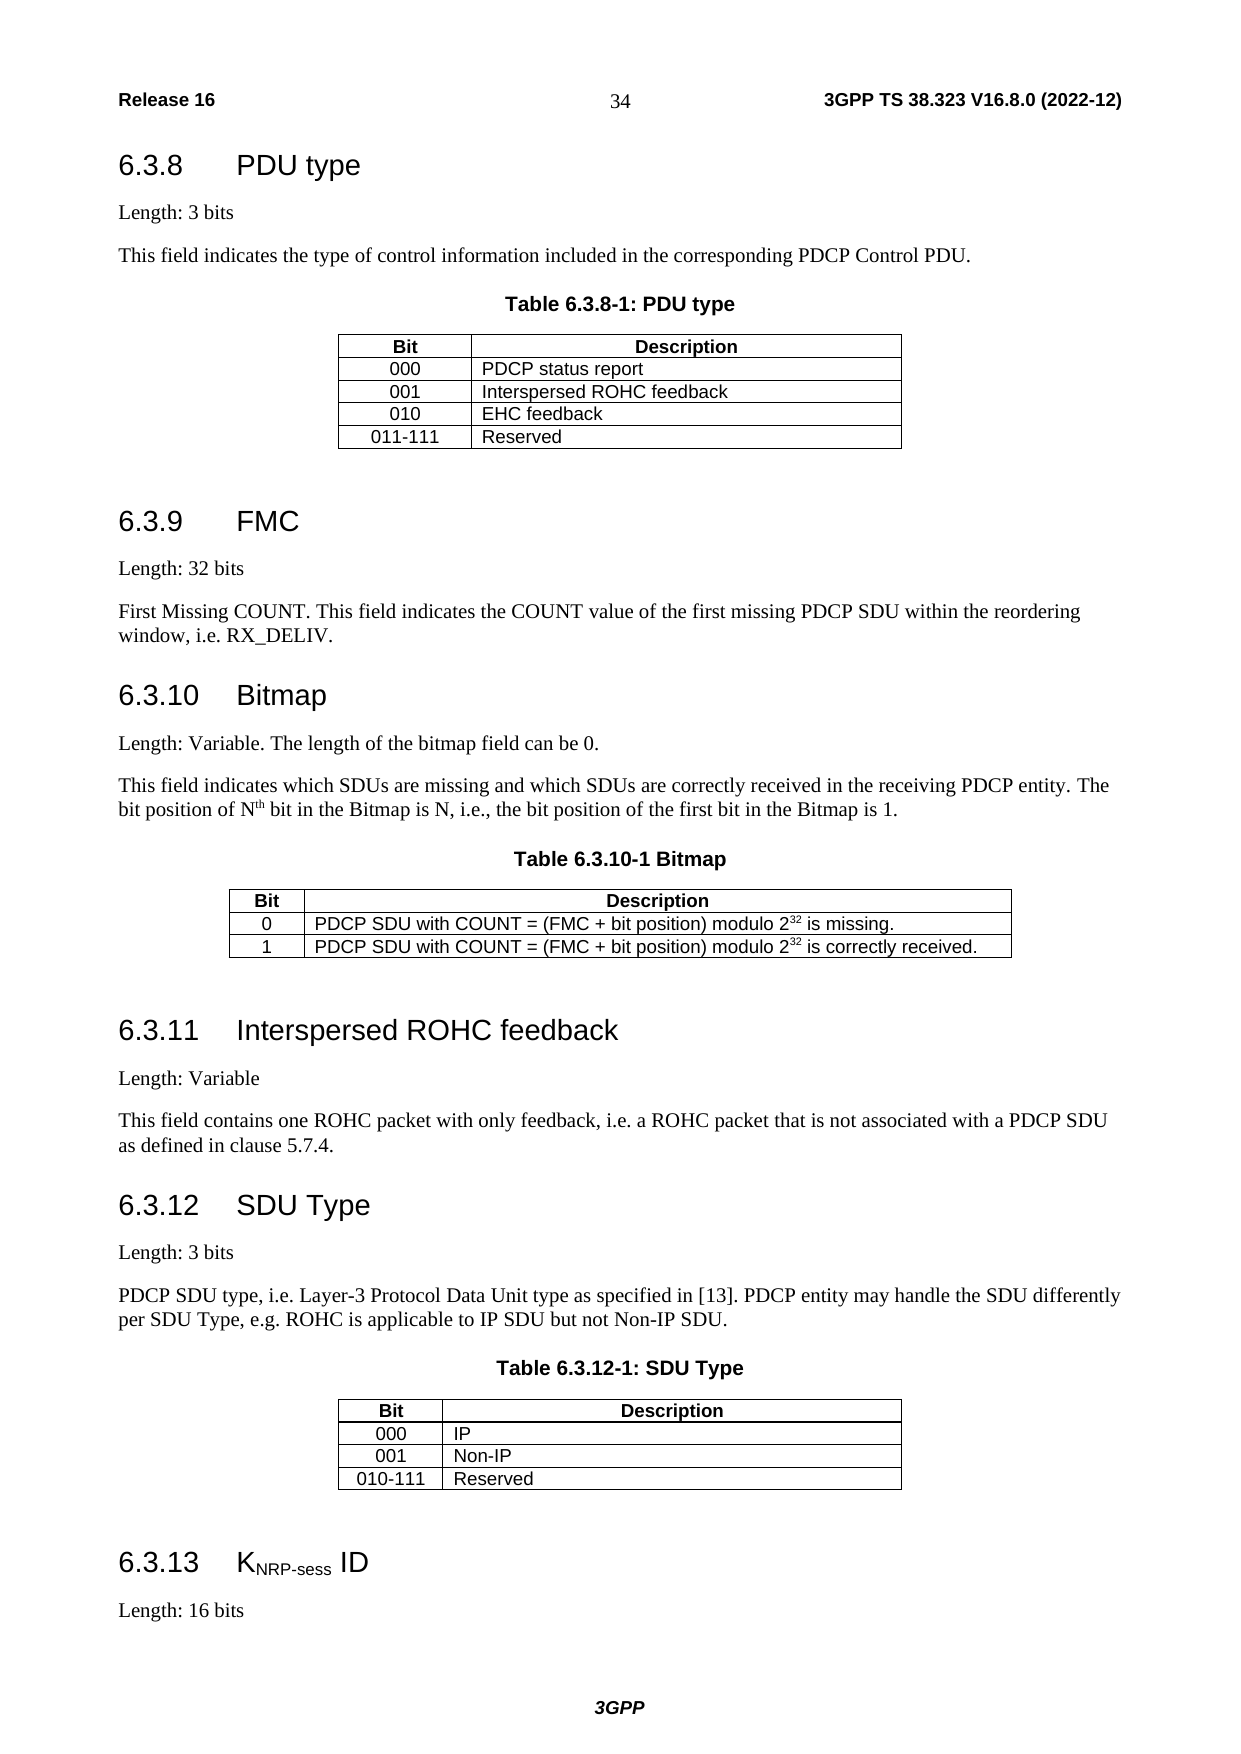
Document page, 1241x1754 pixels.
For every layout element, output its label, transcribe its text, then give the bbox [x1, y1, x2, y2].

subtitle 6.3.10 Bitmap [118, 678, 1122, 712]
subtitle 6.3.11 Interspersed ROHC feedback [118, 1013, 1122, 1047]
text Length: 3 bits [118, 1240, 1122, 1264]
text Length: Variable [118, 1066, 1122, 1090]
table_cell 1 [230, 935, 304, 957]
table_header Description [305, 890, 1011, 912]
table_cell Non-IP [443, 1445, 901, 1467]
text This field contains one ROHC packet with only feedback, i.e. a ROHC packet that is not associated with a PDCP SDU as defined in clause 5.7.4. [118, 1108, 1122, 1157]
subtitle 6.3.9 FMC [118, 504, 1122, 537]
table_cell 001 [339, 381, 471, 402]
table_cell PDCP SDU with COUNT = (FMC + bit position) modulo 232 is missing. [305, 913, 1011, 934]
table_cell EHC feedback [472, 403, 901, 425]
text First Missing COUNT. This field indicates the COUNT value of the first missing PDCP SDU within the reordering window, i.e. RX_DELIV. [118, 599, 1122, 647]
text Length: 3 bits [118, 200, 1122, 224]
subtitle 6.3.12 SDU Type [118, 1188, 1122, 1221]
text This field indicates the type of control information included in the corresponding PDCP Control PDU. [118, 243, 1122, 267]
table_cell 010-111 [339, 1468, 442, 1489]
text Length: 32 bits [118, 556, 1122, 580]
table_cell PDCP SDU with COUNT = (FMC + bit position) modulo 232 is correctly received. [305, 935, 1011, 957]
table_header Description [443, 1400, 901, 1421]
text This field indicates which SDUs are missing and which SDUs are correctly received in the receiving PDCP entity. The bit position of Nth bit in the Bitmap is N, i.e., the bit position of the first bit in the Bitmap is 1. [118, 773, 1122, 821]
table_header Bit [339, 1400, 442, 1421]
table_cell IP [443, 1423, 901, 1444]
table_cell Reserved [472, 426, 901, 447]
table_cell 011-111 [339, 426, 471, 447]
table_header Description [472, 335, 901, 357]
table_header Bit [230, 890, 304, 912]
text PDCP SDU type, i.e. Layer-3 Protocol Data Unit type as specified in [13]. PDCP entity may handle the SDU differently per SDU Type, e.g. ROHC is applicable to IP SDU but not Non-IP SDU. [118, 1283, 1122, 1331]
table_cell 001 [339, 1445, 442, 1467]
table_cell 000 [339, 1423, 442, 1444]
table_cell 0 [230, 913, 304, 934]
table_cell Reserved [443, 1468, 901, 1489]
table_cell Interspersed ROHC feedback [472, 381, 901, 402]
text Table 6.3.12-1: SDU Type [118, 1356, 1122, 1380]
text Length: Variable. The length of the bitmap field can be 0. [118, 731, 1122, 754]
subtitle 6.3.13 KNRP-sess ID [118, 1546, 1122, 1579]
table_cell PDCP status report [472, 358, 901, 379]
subtitle 6.3.8 PDU type [118, 147, 1122, 181]
table_cell 000 [339, 358, 471, 379]
table_cell 010 [339, 403, 471, 425]
table_header Bit [339, 335, 471, 357]
text Length: 16 bits [118, 1598, 1122, 1622]
text Table 6.3.10-1 Bitmap [118, 846, 1122, 870]
text Table 6.3.8-1: PDU type [118, 292, 1122, 316]
